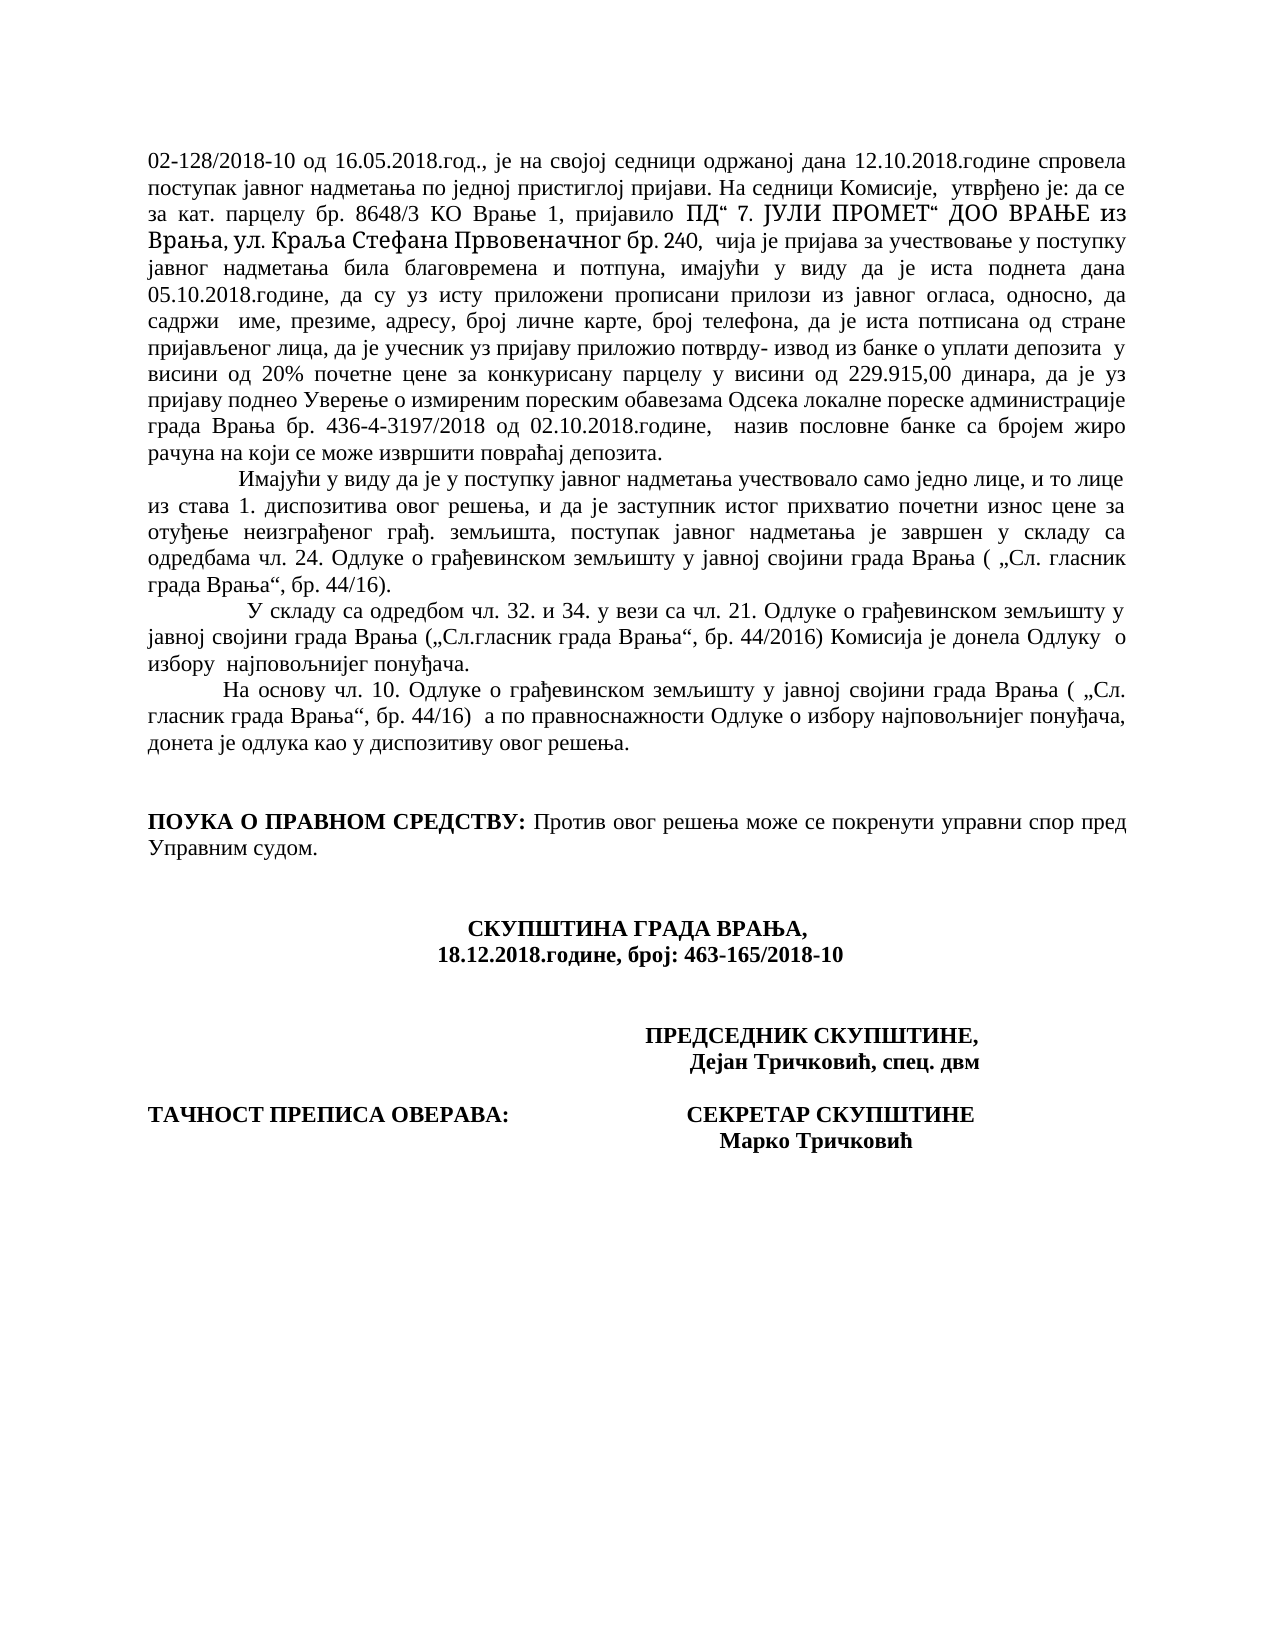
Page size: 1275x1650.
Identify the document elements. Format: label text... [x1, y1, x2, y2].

text На основу чл. 10. Одлуке о грађевинском земљишту у јавној својини града Врања ( „Сл. гласник града Врања“, бр. 44/16) а по правноснажности Одлуке о избору најповољнијег понуђача, донета је одлука као у диспозитиву овог решења. [148, 676, 1127, 755]
text СКУПШТИНА ГРАДА ВРАЊА, [148, 915, 1127, 941]
text Имајући у виду да је у поступку јавног надметања учествовало само једно лице, и то лице из става 1. диспозитива овог решења, и да је заступник истог прихватио почетни износ цене за отуђење неизграђеног грађ. земљишта, поступак јавног надметања је завршен у складу са одредбама чл. 24. Одлуке о грађевинском земљишту у јавној својини града Врања ( „Сл. гласник града Врања“, бр. 44/16). [148, 465, 1127, 597]
text ПРЕДСЕДНИК СКУПШТИНЕ, [148, 1022, 1127, 1048]
text У складу са одредбом чл. 32. и 34. у вези са чл. 21. Одлуке о грађевинском земљишту у јавној својини града Врања („Сл.гласник града Врања“, бр. 44/2016) Комисија је донела Одлуку о избору најповољнијег понуђача. [148, 597, 1127, 676]
text Дејан Тричковић, спец. двм [148, 1048, 1127, 1075]
text ТАЧНОСТ ПРЕПИСА ОВЕРАВА: СЕКРЕТАР СКУПШТИНЕ [148, 1101, 1127, 1127]
text 18.12.2018.године, број: 463-165/2018-10 [148, 941, 1127, 968]
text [148, 148, 1127, 465]
text ПОУКА О ПРАВНОМ СРЕДСТВУ: Против овог решења може се покренути управни спор пред Управним судом. [148, 808, 1127, 861]
text Марко Тричковић [148, 1127, 1127, 1154]
